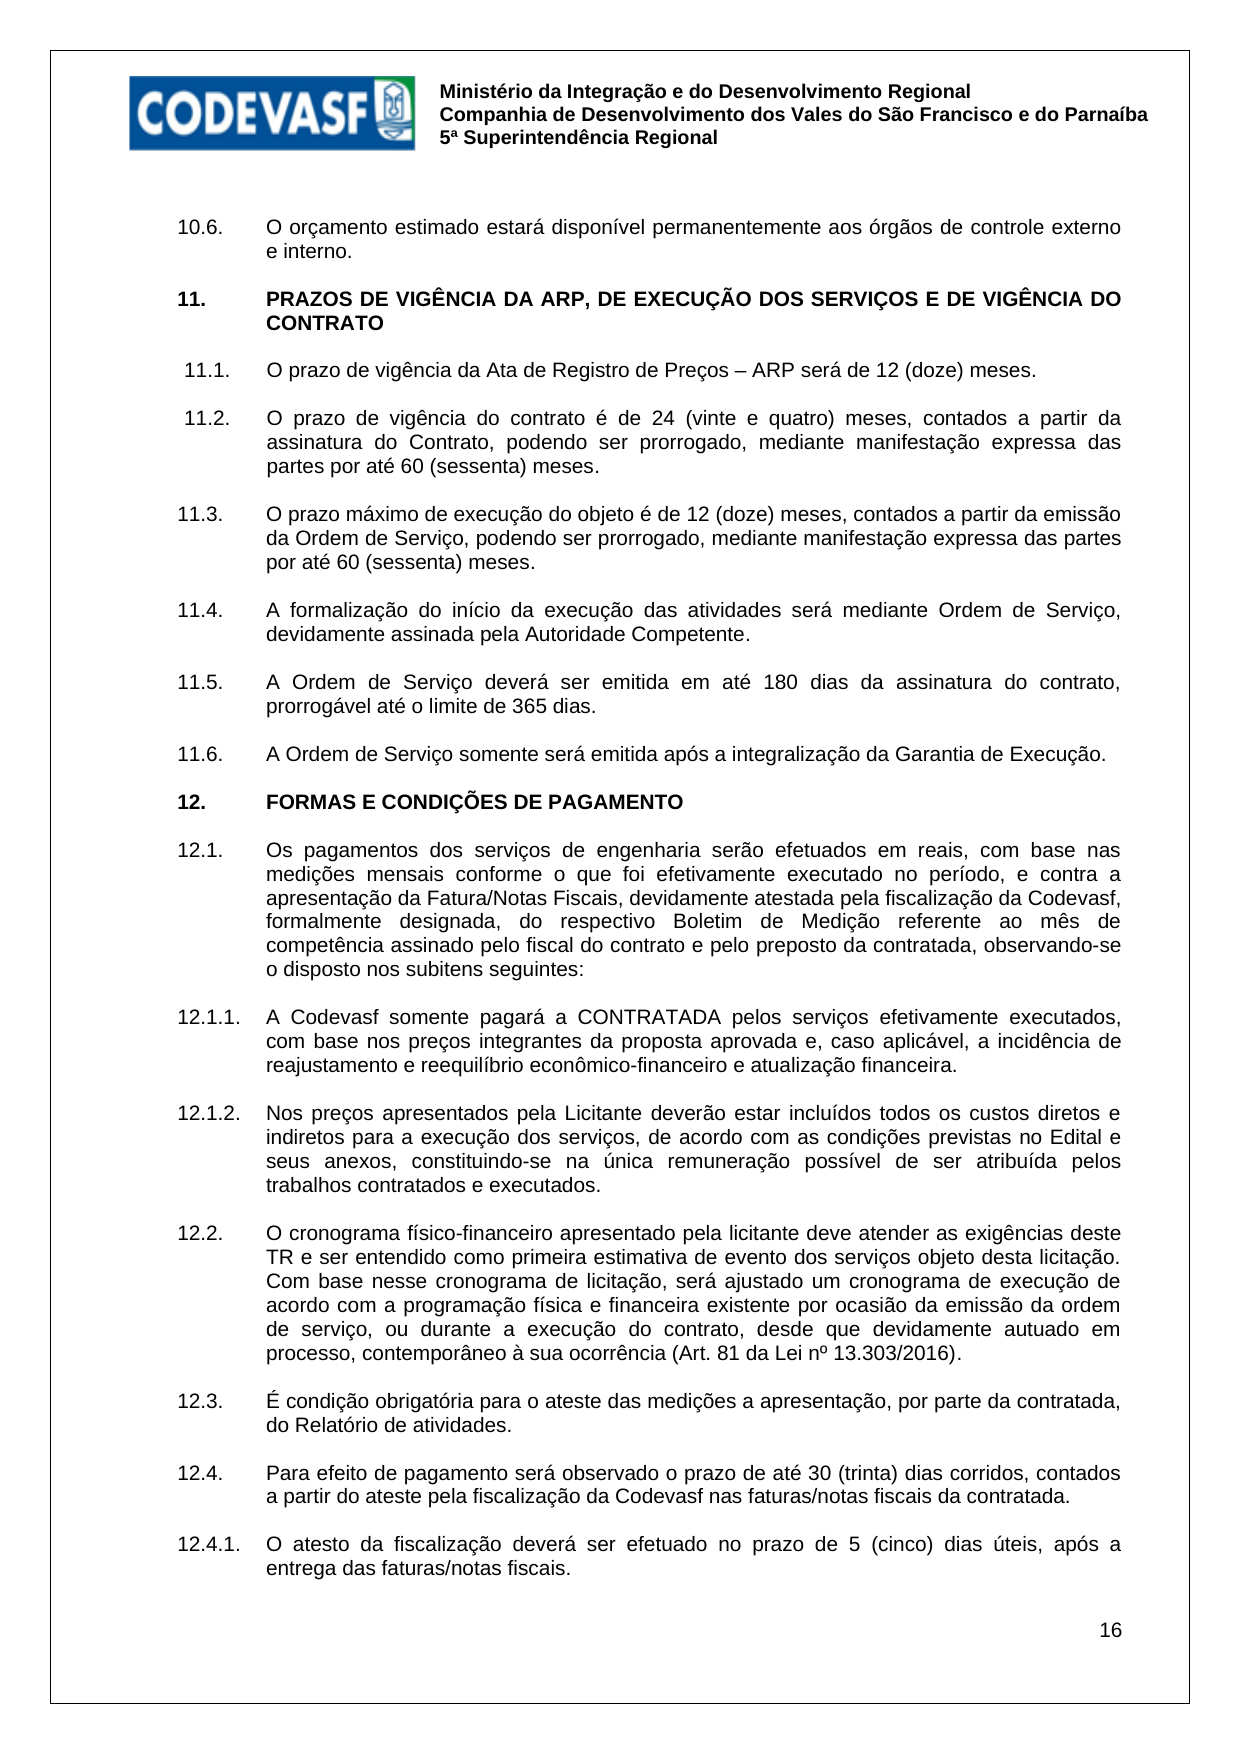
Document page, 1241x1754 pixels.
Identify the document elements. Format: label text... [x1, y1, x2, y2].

subtitle O atesto da fiscalização deverá ser efetuado no prazo de 5 (cinco) dias úteis, após a entrega das faturas/notas fiscais. [177, 1532, 1122, 1580]
list A Ordem de Serviço somente será emitida após a integralização da Garantia de Execução. [177, 742, 1122, 766]
list O prazo de vigência da Ata de Registro de Preços – ARP será de 12 (doze) meses. [184, 358, 1122, 382]
list O orçamento estimado estará disponível permanentemente aos órgãos de controle externo e interno. [177, 214, 1122, 262]
list A Ordem de Serviço deverá ser emitida em até 180 dias da assinatura do contrato, prorrogável até o limite de 365 dias. [177, 670, 1122, 718]
list O prazo de vigência do contrato é de 24 (vinte e quatro) meses, contados a partir da assinatura do Contrato, podendo ser prorrogado, mediante manifestação expressa das partes por até 60 (sessenta) meses. [184, 406, 1122, 478]
list Os pagamentos dos serviços de engenharia serão efetuados em reais, com base nas medições mensais conforme o que foi efetivamente executado no período, e contra a apresentação da Fatura/Notas Fiscais, devidamente atestada pela fiscalização da Codevasf, formalmente designada, do respectivo Boletim de Medição referente ao mês de competência assinado pelo fiscal do contrato e pelo preposto da contratada, observando-se o disposto nos subitens seguintes: [177, 837, 1122, 981]
subtitle Nos preços apresentados pela Licitante deverão estar incluídos todos os custos diretos e indiretos para a execução dos serviços, de acordo com as condições previstas no Edital e seus anexos, constituindo-se na única remuneração possível de ser atribuída pelos trabalhos contratados e executados. [177, 1101, 1122, 1197]
picture [129, 76, 417, 153]
subtitle PRAZOS DE VIGÊNCIA DA ARP, DE EXECUÇÃO DOS SERVIÇOS E DE VIGÊNCIA DO CONTRATO [177, 286, 1122, 334]
list O cronograma físico-financeiro apresentado pela licitante deve atender as exigências deste TR e ser entendido como primeira estimativa de evento dos serviços objeto desta licitação. Com base nesse cronograma de licitação, será ajustado um cronograma de execução de acordo com a programação física e financeira existente por ocasião da emissão da ordem de serviço, ou durante a execução do contrato, desde que devidamente autuado em processo, contemporâneo à sua ocorrência (Art. 81 da Lei nº 13.303/2016). [177, 1221, 1122, 1364]
subtitle FORMAS E CONDIÇÕES DE PAGAMENTO [177, 789, 1122, 813]
list A formalização do início da execução das atividades será mediante Ordem de Serviço, devidamente assinada pela Autoridade Competente. [177, 598, 1122, 646]
subtitle A Codevasf somente pagará a CONTRATADA pelos serviços efetivamente executados, com base nos preços integrantes da proposta aprovada e, caso aplicável, a incidência de reajustamento e reequilíbrio econômico-financeiro e atualização financeira. [177, 1005, 1122, 1077]
list É condição obrigatória para o ateste das medições a apresentação, por parte da contratada, do Relatório de atividades. [177, 1388, 1122, 1436]
list O prazo máximo de execução do objeto é de 12 (doze) meses, contados a partir da emissão da Ordem de Serviço, podendo ser prorrogado, mediante manifestação expressa das partes por até 60 (sessenta) meses. [177, 502, 1122, 574]
list Para efeito de pagamento será observado o prazo de até 30 (trinta) dias corridos, contados a partir do ateste pela fiscalização da Codevasf nas faturas/notas fiscais da contratada. [177, 1460, 1122, 1508]
